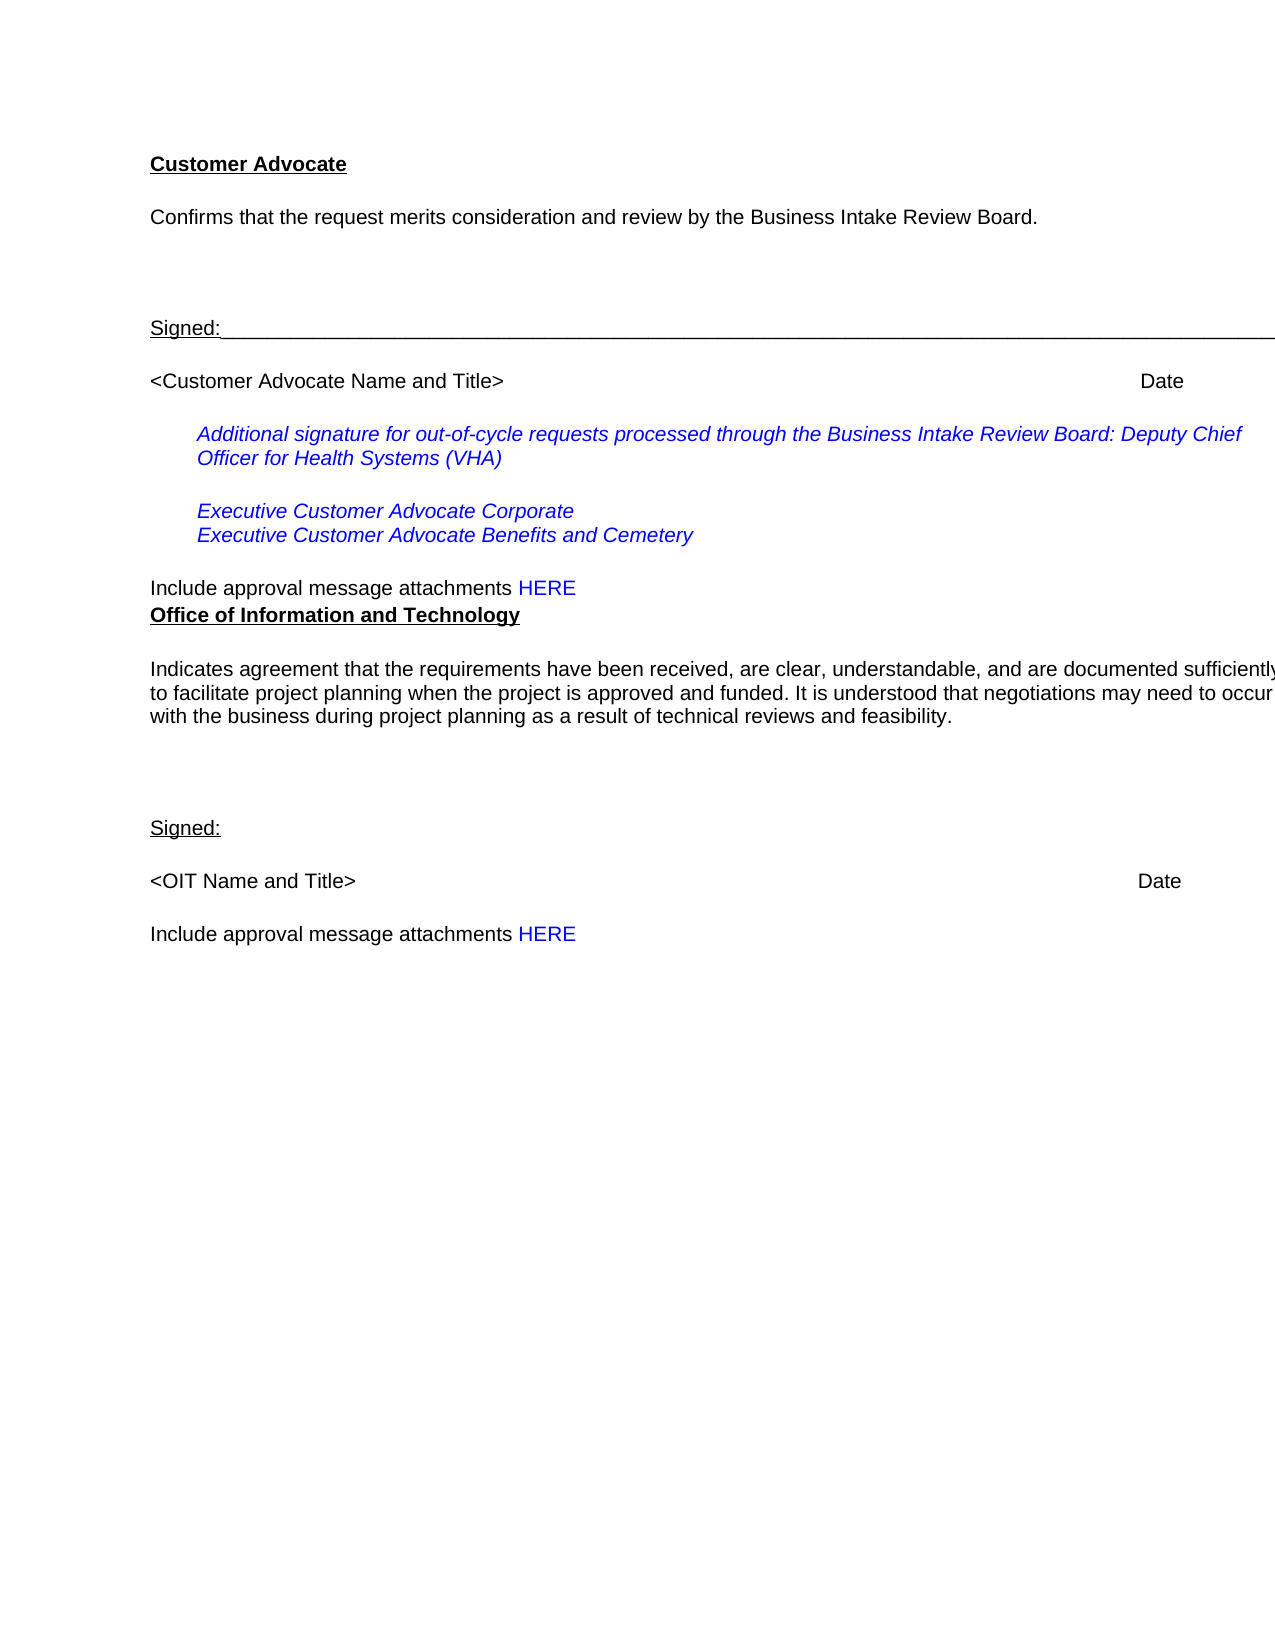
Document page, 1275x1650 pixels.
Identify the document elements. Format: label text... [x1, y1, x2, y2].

table_header Customer Advocate Confirms that the request merits consideration and review by the Business Intake Review Board. Signed:_____________________________________________________________________________________________ <Customer Advocate Name and Title> Date Additional signature for out-of-cycle requests processed through the Business Intake Review Board: Deputy Chief Officer for Health Systems (VHA) Executive Customer Advocate Corporate Executive Customer Advocate Benefits and Cemetery Include approval message attachments HERE [149, 150, 1275, 602]
table_header Office of Information and Technology Indicates agreement that the requirements have been received, are clear, understandable, and are documented sufficiently to facilitate project planning when the project is approved and funded. It is understood that negotiations may need to occur with the business during project planning as a result of technical reviews and feasibility. Signed: <OIT Name and Title> Date Include approval message attachments HERE [149, 602, 1275, 947]
